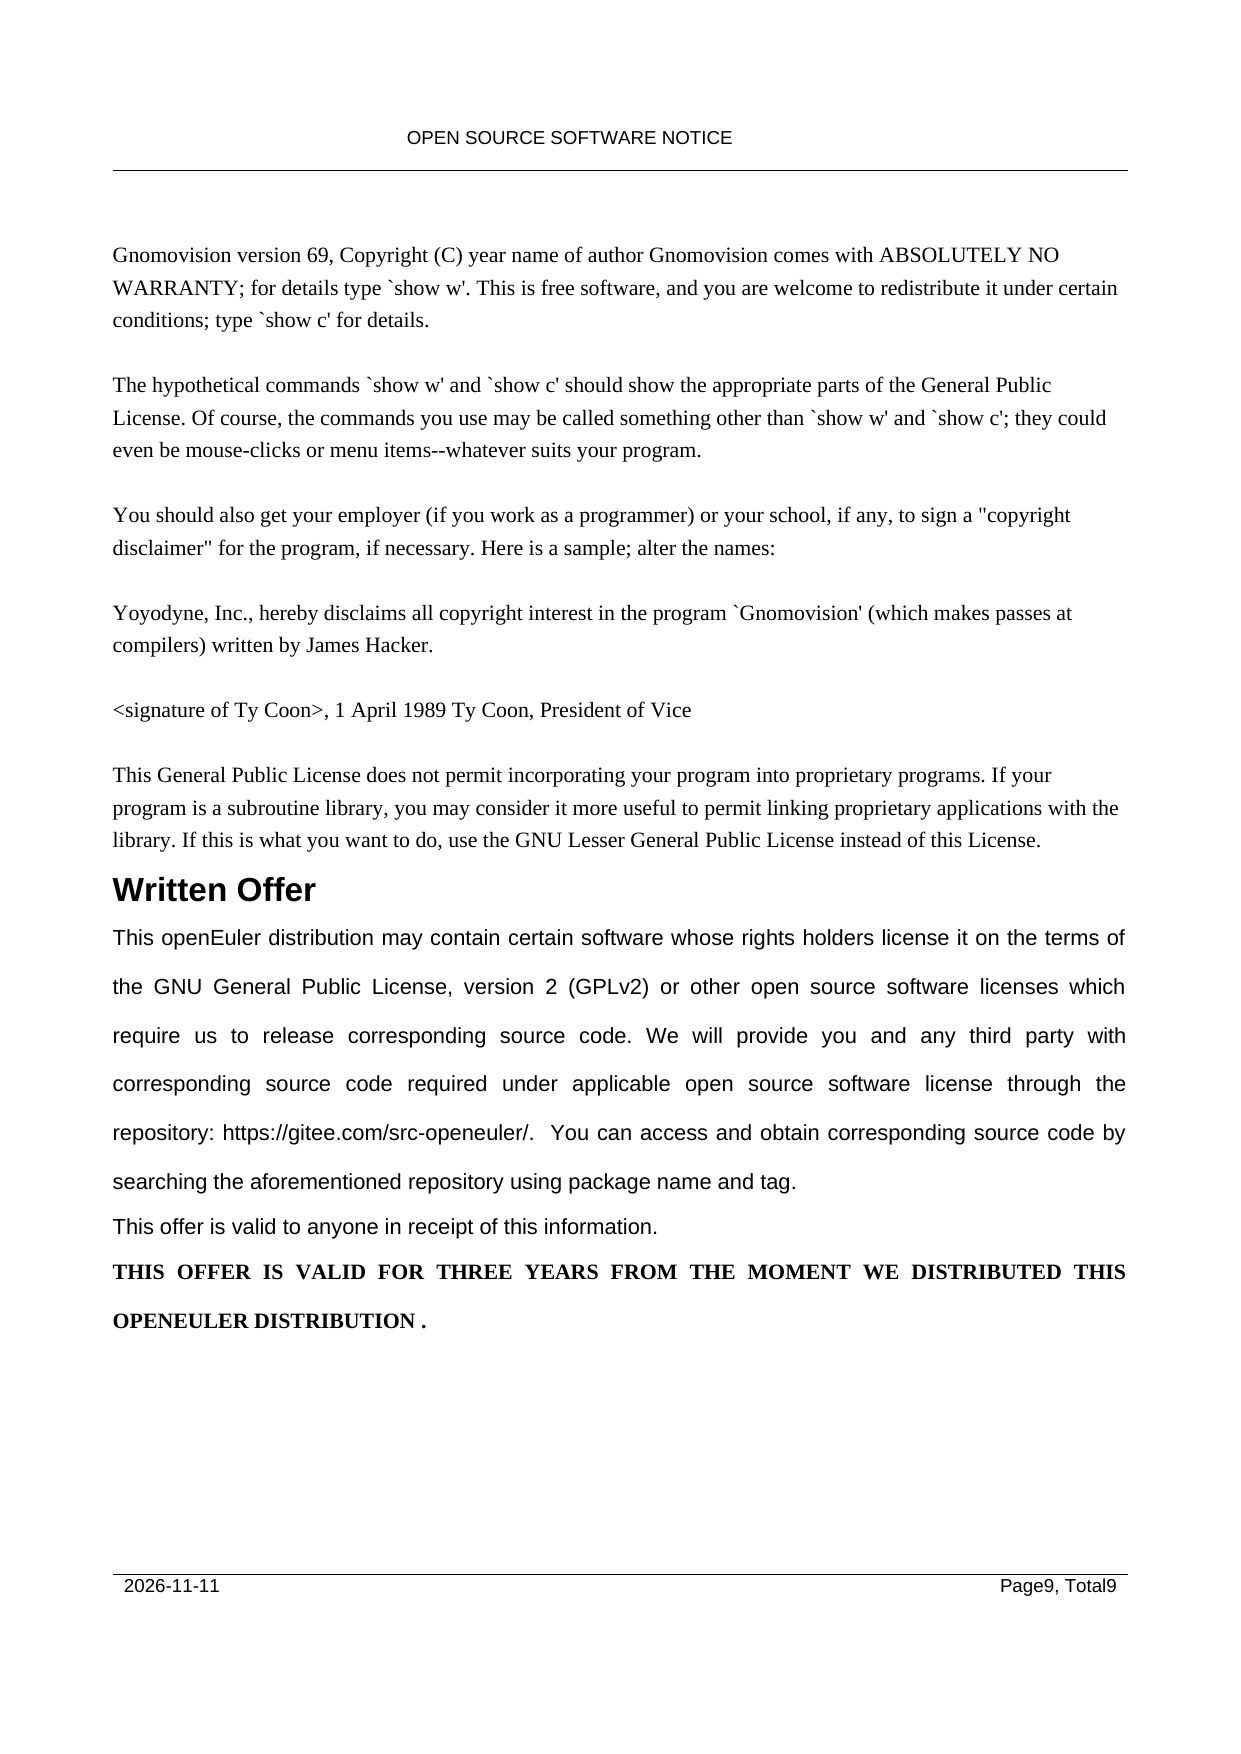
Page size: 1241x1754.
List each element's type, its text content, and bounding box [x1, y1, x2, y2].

text This openEuler distribution may contain certain software whose rights holders license it on the terms of the GNU General Public License, version 2 (GPLv2) or other open source software licenses which require us to release corresponding source code. We will provide you and any third party with corresponding source code required under applicable open source software license through the repository: https://gitee.com/src-openeuler/. You can access and obtain corresponding source code by searching the aforementioned repository using package name and tag. [112, 921, 1128, 1198]
text Written Offer [112, 856, 1128, 921]
text This offer is valid to anyone in receipt of this information. [112, 1210, 1128, 1243]
text THIS OFFER IS VALID FOR THREE YEARS FROM THE MOMENT WE DISTRIBUTED THIS OPENEULER DISTRIBUTION . [112, 1255, 1128, 1337]
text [112, 206, 1128, 856]
